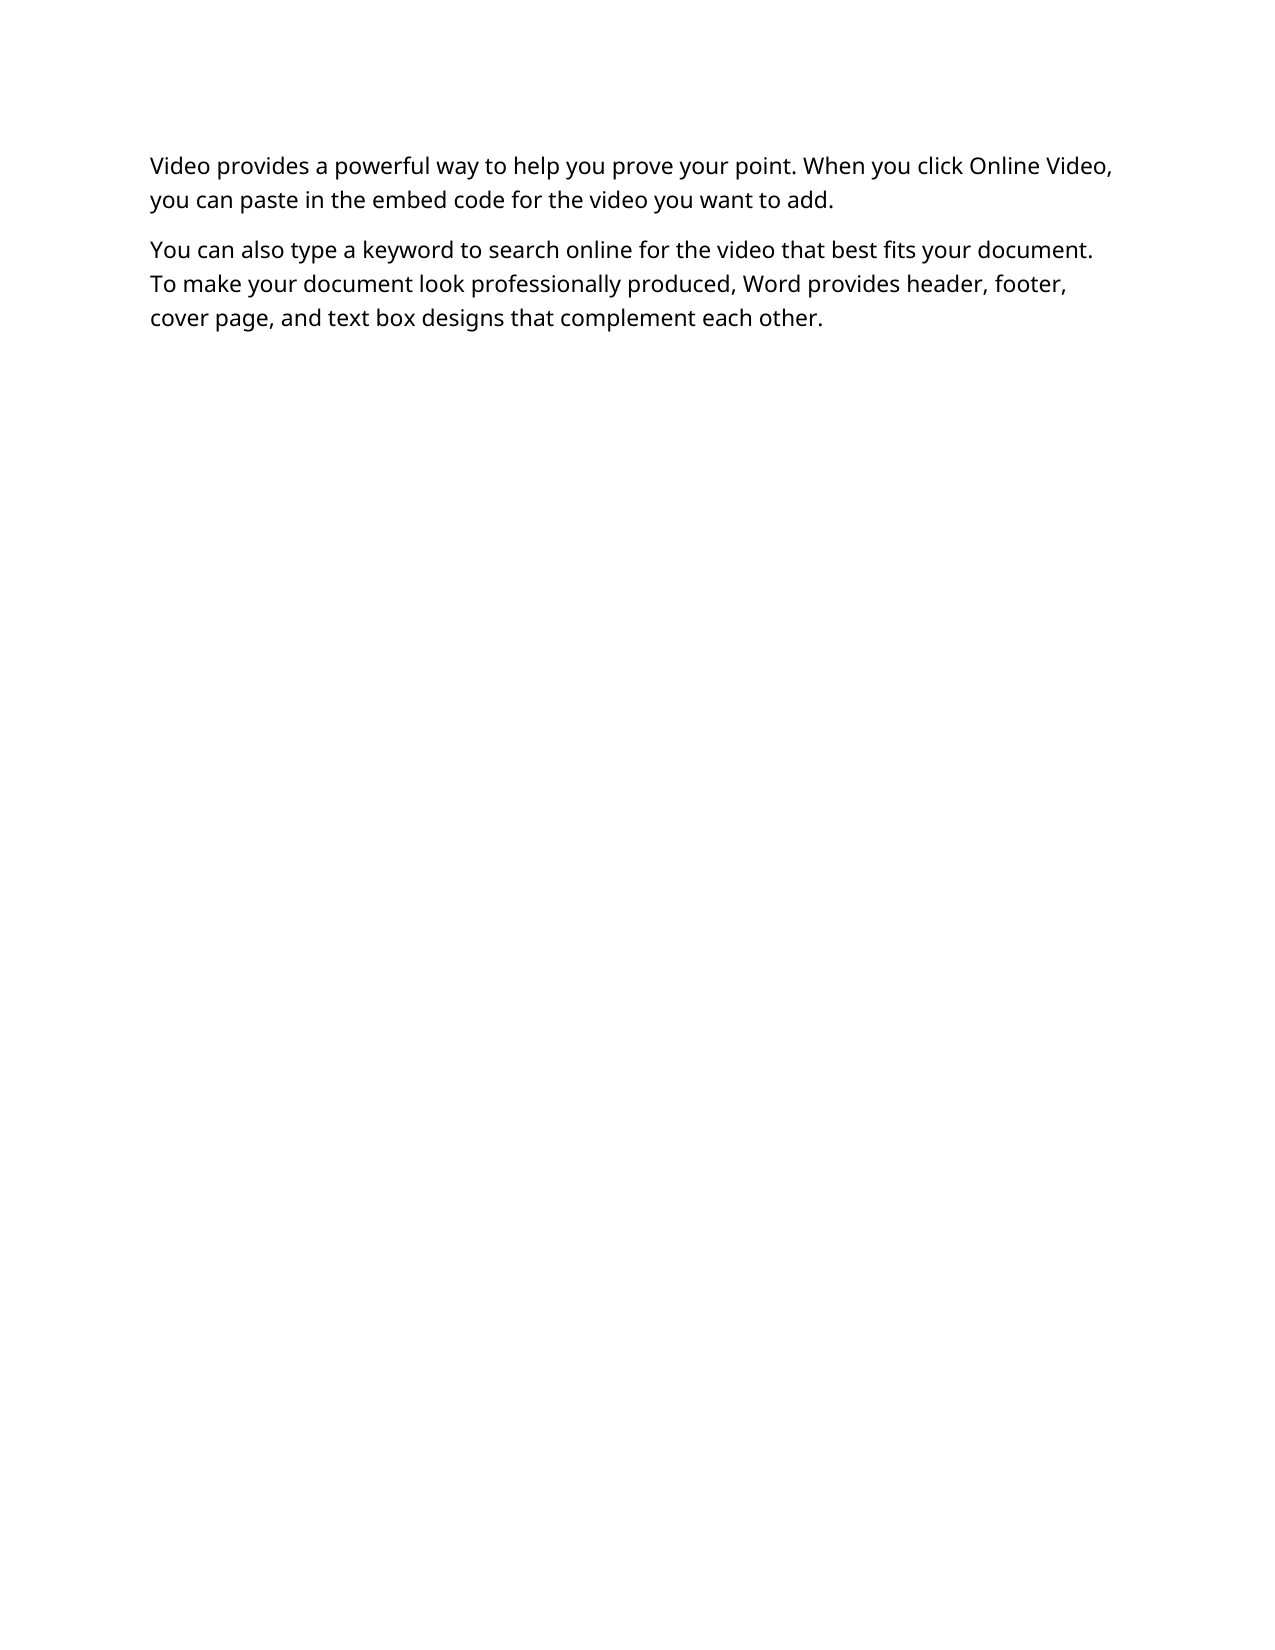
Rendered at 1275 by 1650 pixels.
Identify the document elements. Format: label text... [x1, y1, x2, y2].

text You can also type a keyword to search online for the video that best fits your document. To make your document look professionally produced, Word provides header, footer, cover page, and text box designs that complement each other. [150, 234, 1125, 333]
text Video provides a powerful way to help you prove your point. When you click Online Video, you can paste in the embed code for the video you want to add. [150, 150, 1125, 215]
